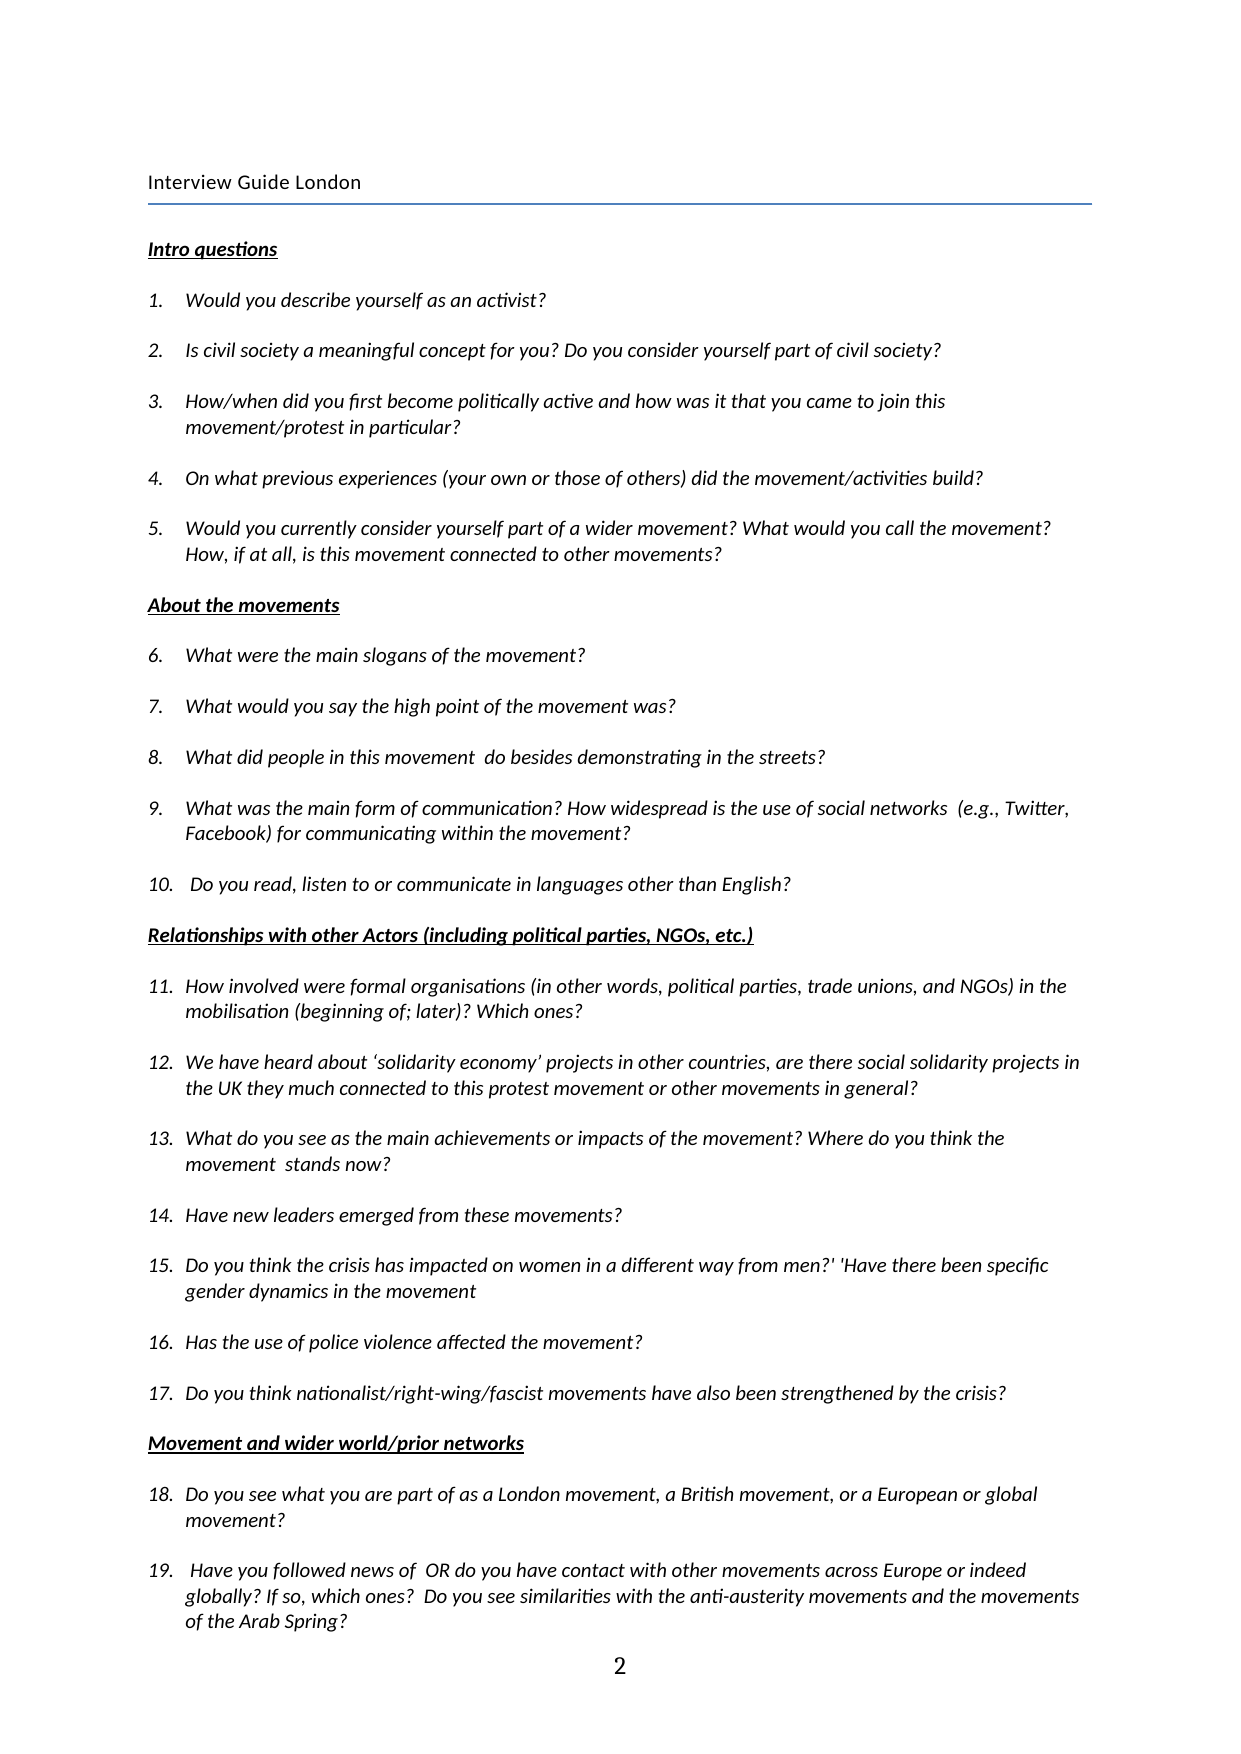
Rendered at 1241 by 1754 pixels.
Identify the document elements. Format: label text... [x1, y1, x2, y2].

list Do you think the crisis has impacted on women in a different way from men?' 'Have there been specific gender dynamics in the movement [148, 1253, 1092, 1303]
list On what previous experiences (your own or those of others) did the movement/activities build? [148, 465, 1092, 490]
list How/when did you first become politically active and how was it that you came to join this movement/protest in particular? [148, 388, 1092, 439]
list What did people in this movement do besides demonstrating in the streets? [148, 744, 1092, 770]
list We have heard about ‘solidarity economy’ projects in other countries, are there social solidarity projects in the UK they much connected to this protest movement or other movements in general? [148, 1049, 1092, 1100]
list Has the use of police violence affected the movement? [148, 1329, 1092, 1354]
text Relationships with other Actors (including political parties, NGOs, etc.) [148, 922, 1092, 948]
list Would you describe yourself as an activist? [148, 287, 1092, 312]
title Interview Guide London [148, 169, 1092, 203]
text Intro questions [148, 236, 1092, 261]
list Do you see what you are part of as a London movement, a British movement, or a European or global movement? [148, 1481, 1092, 1532]
list What would you say the high point of the movement was? [148, 693, 1092, 719]
text About the movements [148, 592, 1092, 617]
text Movement and wider world/prior networks [148, 1431, 1092, 1456]
list What were the main slogans of the movement? [148, 643, 1092, 668]
list What was the main form of communication? How widespread is the use of social networks (e.g., Twitter, Facebook) for communicating within the movement? [148, 795, 1092, 846]
list Would you currently consider yourself part of a wider movement? What would you call the movement? How, if at all, is this movement connected to other movements? [148, 516, 1092, 566]
list Do you think nationalist/right-wing/fascist movements have also been strengthened by the crisis? [148, 1380, 1092, 1405]
list How involved were formal organisations (in other words, political parties, trade unions, and NGOs) in the mobilisation (beginning of; later)? Which ones? [148, 973, 1092, 1024]
list What do you see as the main achievements or impacts of the movement? Where do you think the movement stands now? [148, 1126, 1092, 1176]
list Have new leaders emerged from these movements? [148, 1202, 1092, 1227]
list Do you read, listen to or communicate in languages other than English? [148, 871, 1092, 897]
list Is civil society a meaningful concept for you? Do you consider yourself part of civil society? [148, 338, 1092, 363]
list Have you followed news of OR do you have contact with other movements across Europe or indeed globally? If so, which ones? Do you see similarities with the anti-austerity movements and the movements of the Arab Spring? [148, 1558, 1092, 1634]
